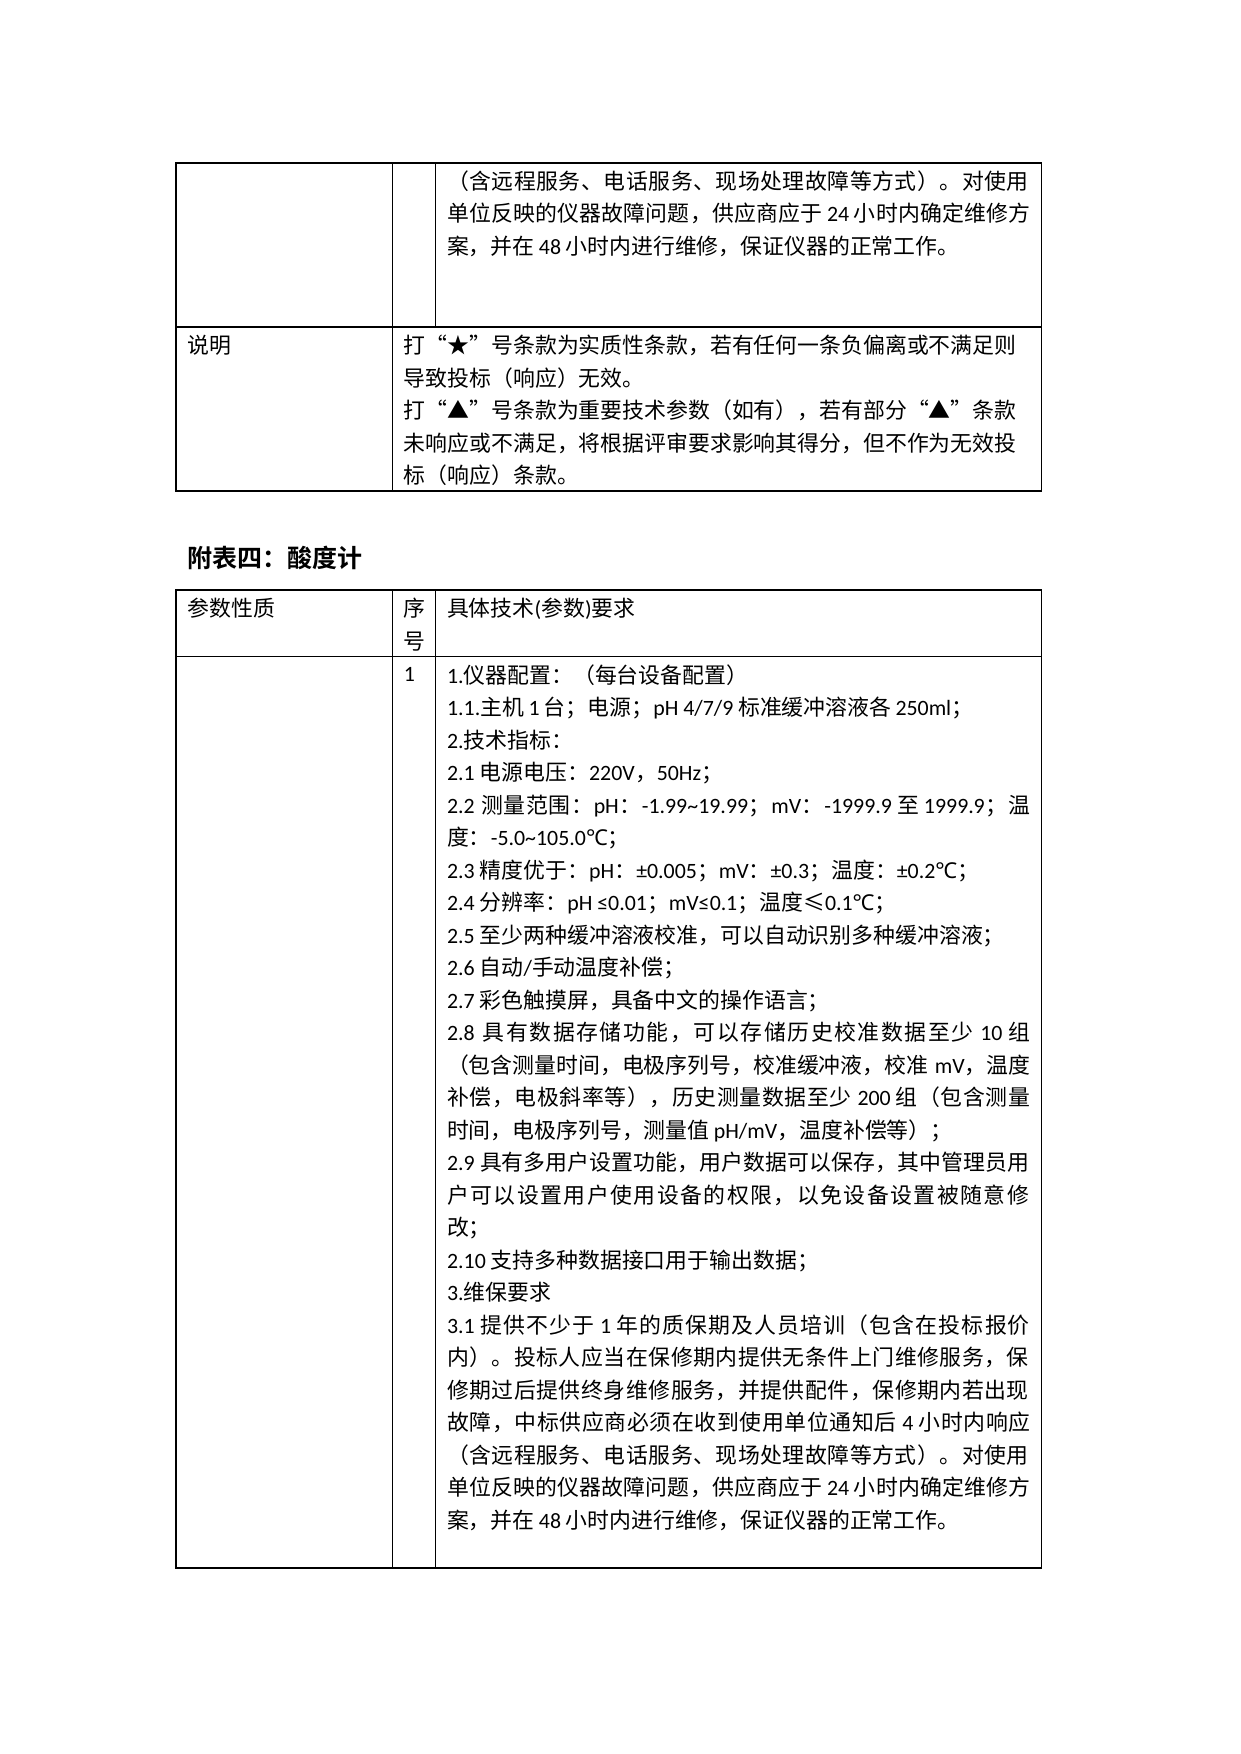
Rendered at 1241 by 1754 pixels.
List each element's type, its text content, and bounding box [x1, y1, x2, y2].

table_cell 1 [393, 657, 435, 1567]
table_cell [177, 164, 392, 326]
text 附表四：酸度计 [187, 524, 1053, 589]
table_cell 说明 [177, 328, 392, 490]
table_cell 打“★”号条款为实质性条款，若有任何一条负偏离或不满足则导致投标（响应）无效。 打“▲”号条款为重要技术参数（如有），若有部分“▲”条款未响应或不满足，将根据评审要求影响其得分，但不作为无效投标（响应）条款。 [393, 328, 1041, 490]
table_header 参数性质 [177, 591, 392, 656]
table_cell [436, 657, 1041, 1567]
table_cell [177, 657, 392, 1567]
table_header 序号 [393, 591, 435, 656]
table_cell 1 [393, 164, 435, 326]
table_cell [436, 164, 1041, 326]
table_header 具体技术(参数)要求 [436, 591, 1041, 656]
